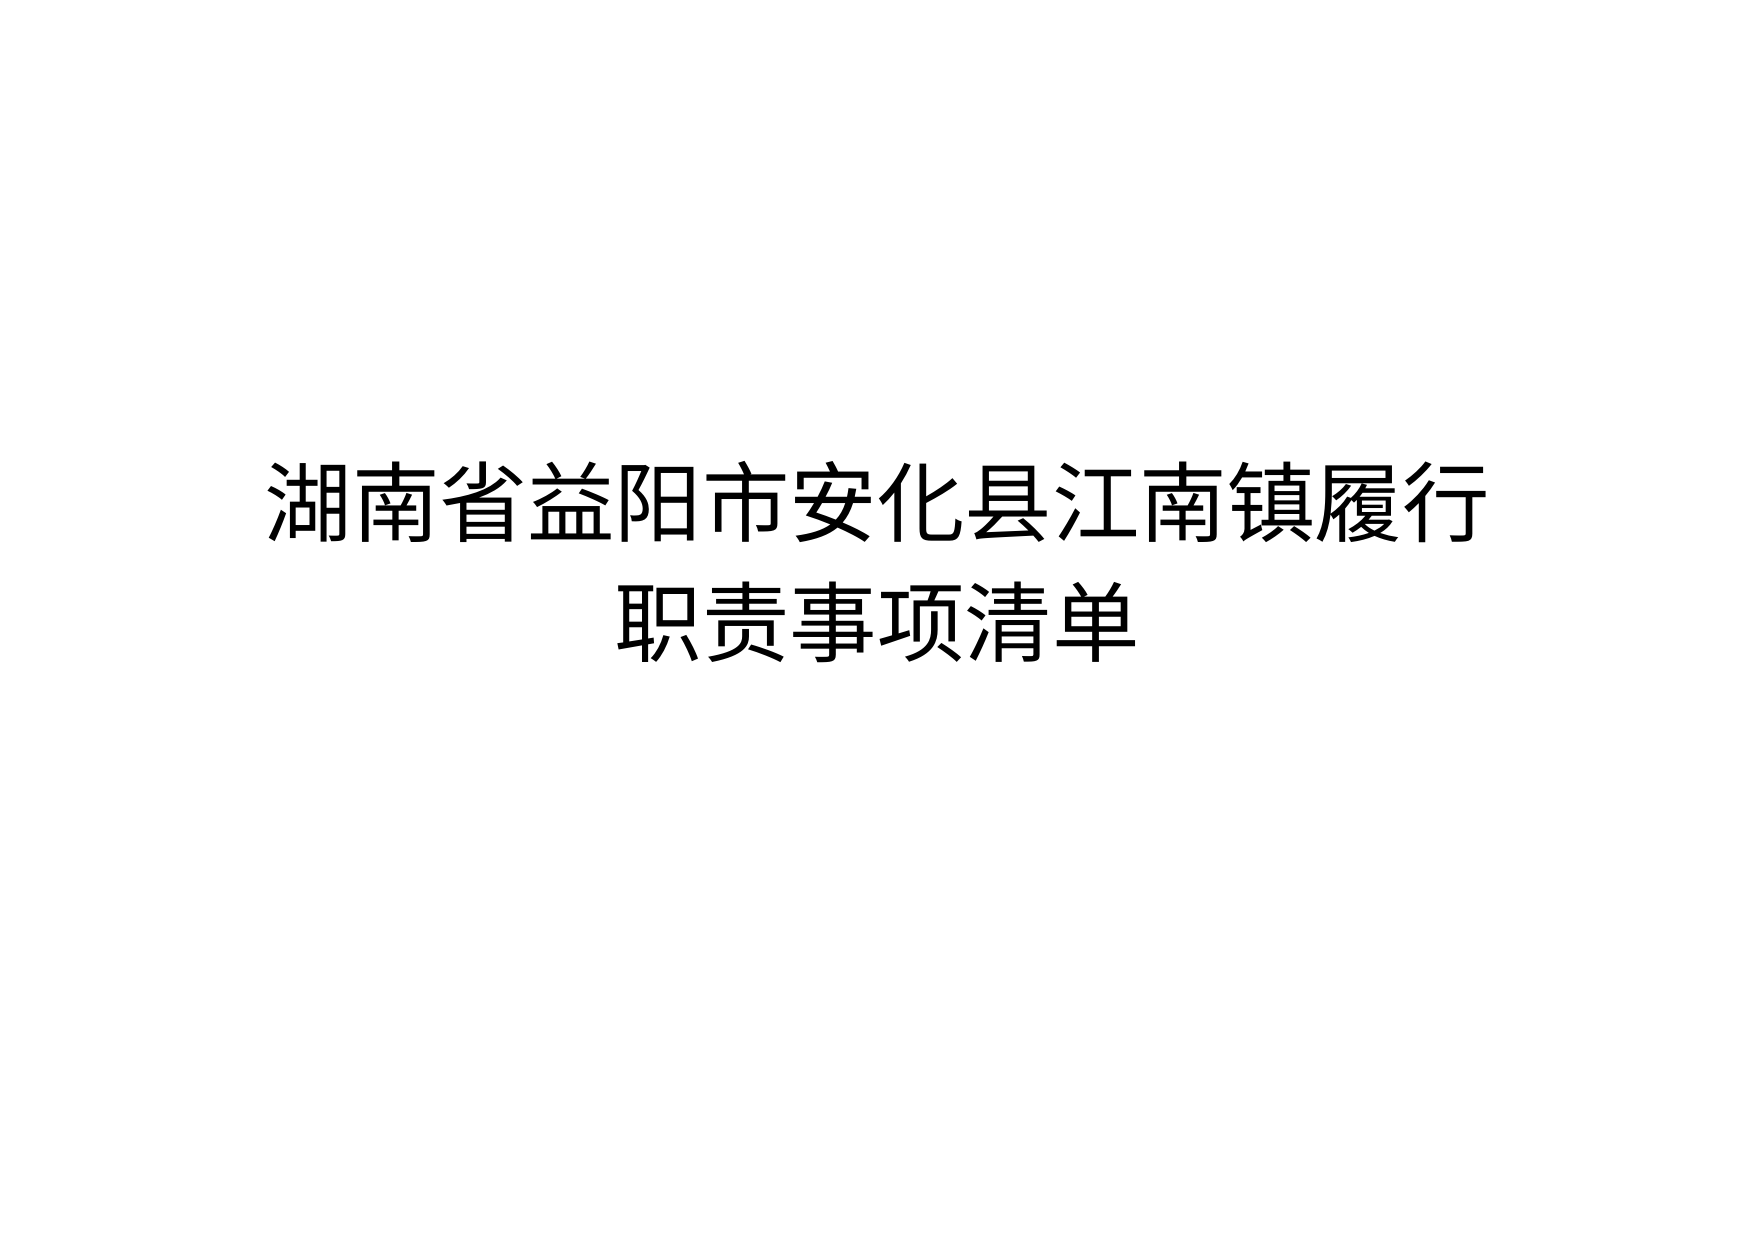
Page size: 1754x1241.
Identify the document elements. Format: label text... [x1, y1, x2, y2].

text 职责事项清单 [148, 561, 1606, 681]
text 湖南省益阳市安化县江南镇履行 [148, 442, 1606, 561]
